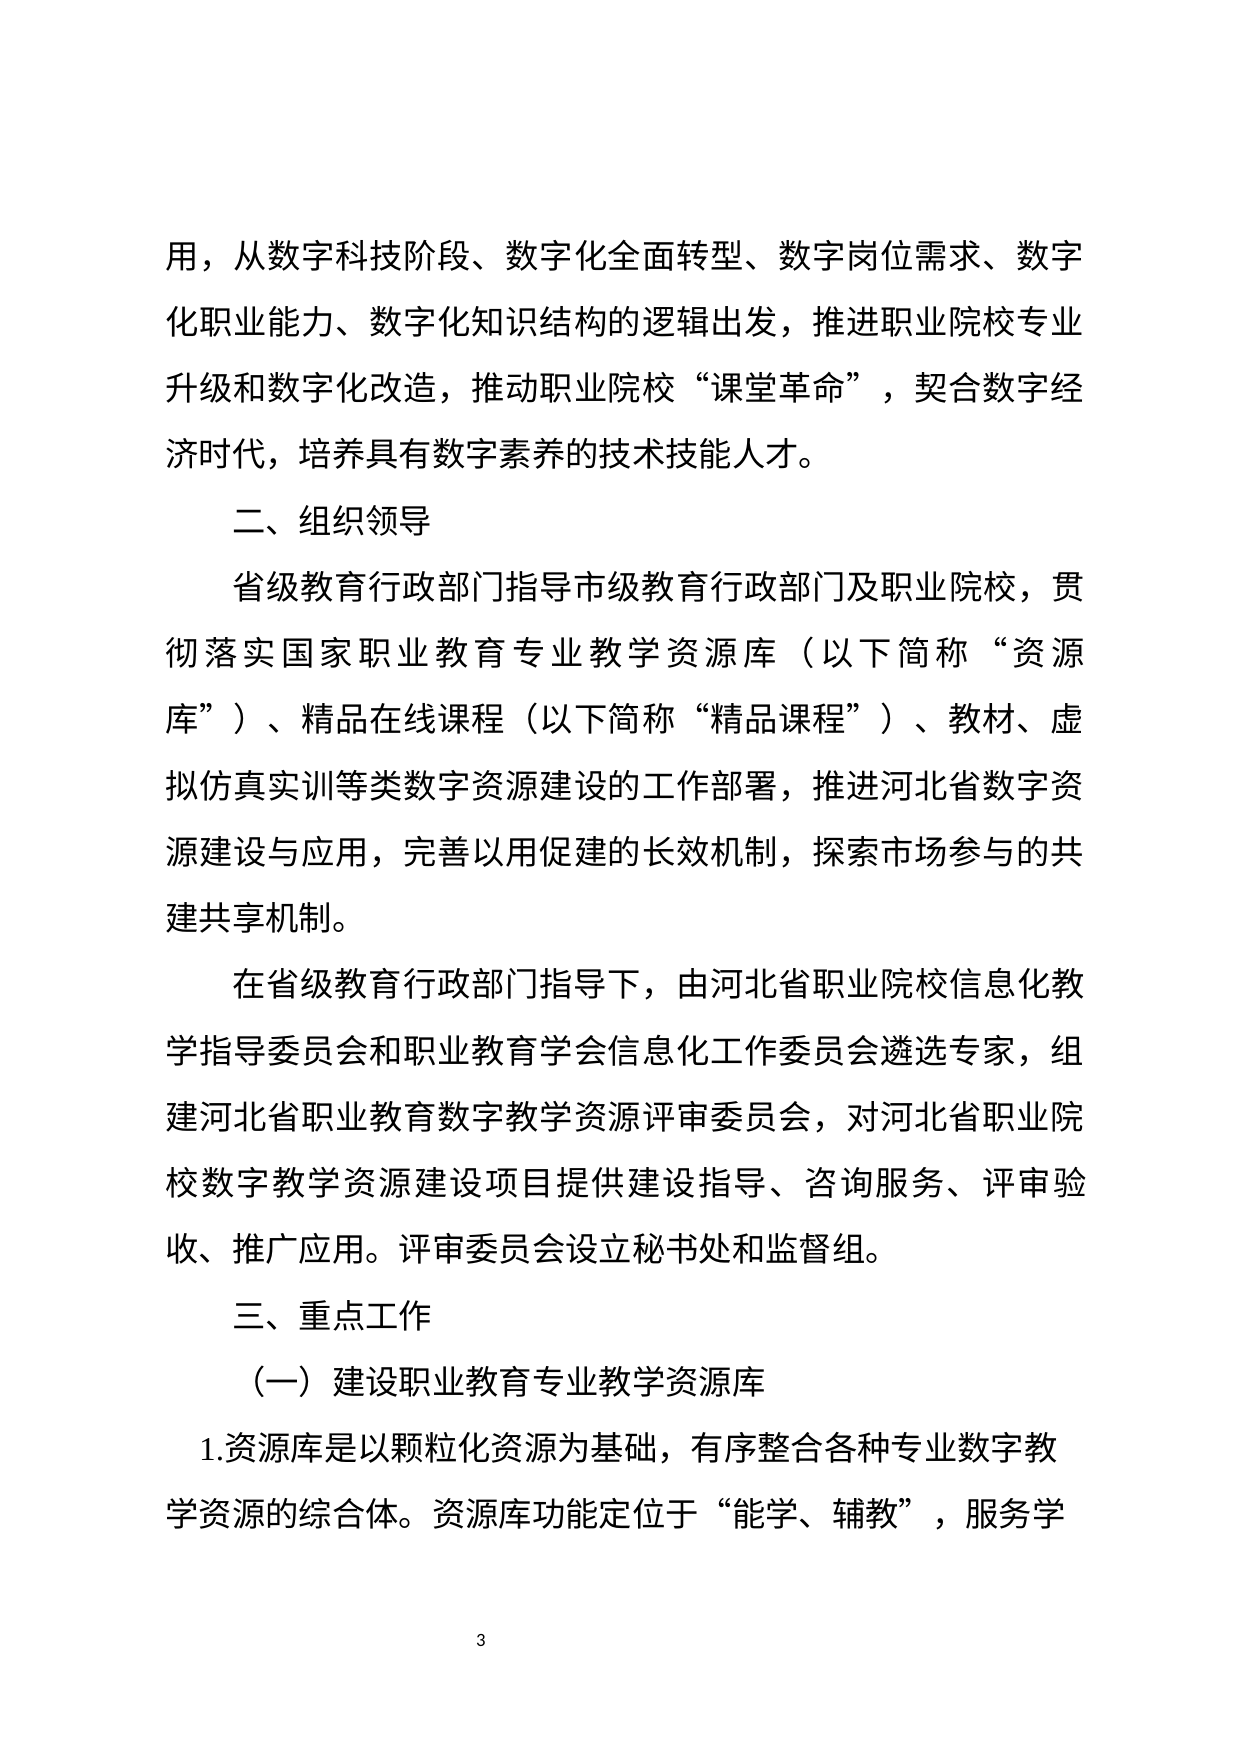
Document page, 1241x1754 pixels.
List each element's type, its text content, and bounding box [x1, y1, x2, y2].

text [165, 1413, 1087, 1545]
list 在省级教育行政部门指导下，由河北省职业院校信息化教学指导委员会和职业教育学会信息化工作委员会遴选专家，组建河北省职业教育数字教学资源评审委员会，对河北省职业院校数字教学资源建设项目提供建设指导、咨询服务、评审验收、推广应用。评审委员会设立秘书处和监督组。 [165, 949, 1087, 1280]
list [165, 220, 1087, 485]
list 组织领导 [165, 485, 1087, 552]
list 重点工作 [165, 1280, 1087, 1347]
list 建设职业教育专业教学资源库 [165, 1347, 1087, 1413]
list 省级教育行政部门指导市级教育行政部门及职业院校，贯彻落实国家职业教育专业教学资源库（以下简称“资源库”）、精品在线课程（以下简称“精品课程”）、教材、虚拟仿真实训等类数字资源建设的工作部署，推进河北省数字资源建设与应用，完善以用促建的长效机制，探索市场参与的共建共享机制。 [165, 552, 1087, 949]
